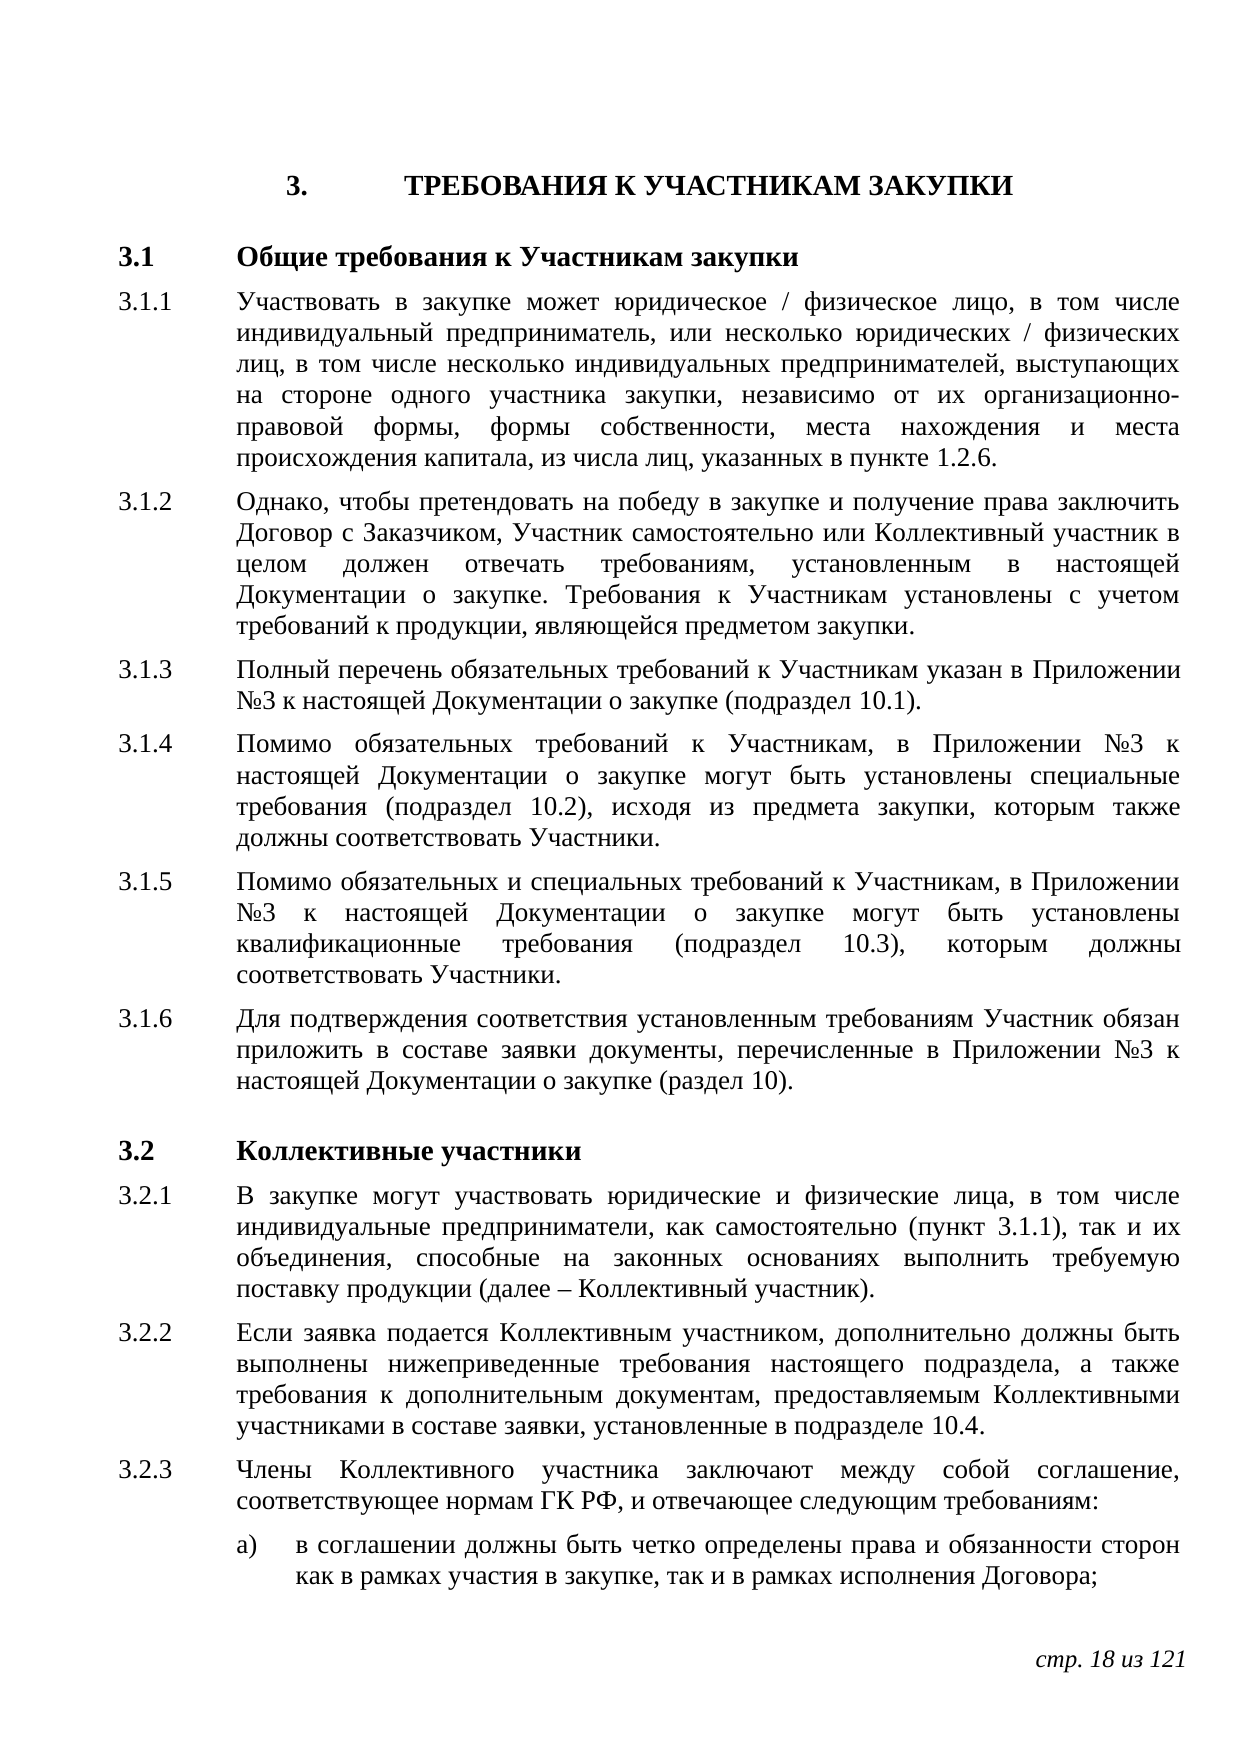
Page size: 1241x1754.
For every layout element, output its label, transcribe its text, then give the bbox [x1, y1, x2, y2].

text Полный перечень обязательных требований к Участникам указан в Приложении №3 к настоящей Документации о закупке (подраздел 10.1). [118, 653, 1181, 715]
text Помимо обязательных требований к Участникам, в Приложении №3 к настоящей Документации о закупке могут быть установлены специальные требования (подраздел 10.2), исходя из предмета закупки, которым также должны соответствовать Участники. [118, 728, 1181, 852]
subtitle Общие требования к Участникам закупки [118, 239, 1181, 273]
text Члены Коллективного участника заключают между собой соглашение, соответствующее нормам ГК РФ, и отвечающее следующим требованиям: [118, 1453, 1181, 1515]
text Для подтверждения соответствия установленным требованиям Участник обязан приложить в составе заявки документы, перечисленные в Приложении №3 к настоящей Документации о закупке (раздел 10). [118, 1002, 1181, 1095]
subtitle ТРЕБОВАНИЯ К УЧАСТНИКАМ ЗАКУПКИ [118, 168, 1181, 202]
text Если заявка подается Коллективным участником, дополнительно должны быть выполнены нижеприведенные требования настоящего подраздела, а также требования к дополнительным документам, предоставляемым Коллективными участниками в составе заявки, установленные в подразделе 10.4. [118, 1316, 1181, 1440]
text Однако, чтобы претендовать на победу в закупке и получение права заключить Договор с Заказчиком, Участник самостоятельно или Коллективный участник в целом должен отвечать требованиям, установленным в настоящей Документации о закупке. Требования к Участникам установлены с учетом требований к продукции, являющейся предметом закупки. [118, 484, 1181, 640]
text Помимо обязательных и специальных требований к Участникам, в Приложении №3 к настоящей Документации о закупке могут быть установлены квалификационные требования (подраздел 10.3), которым должны соответствовать Участники. [118, 865, 1181, 989]
subtitle Коллективные участники [118, 1133, 1181, 1166]
text Участвовать в закупке может юридическое / физическое лицо, в том числе индивидуальный предприниматель, или несколько юридических / физических лиц, в том числе несколько индивидуальных предпринимателей, выступающих на стороне одного участника закупки, независимо от их организационно-правовой формы, формы собственности, места нахождения и места происхождения капитала, из числа лиц, указанных в пункте 1.2.6. [118, 285, 1181, 472]
text в соглашении должны быть четко определены права и обязанности сторон как в рамках участия в закупке, так и в рамках исполнения Договора; [236, 1528, 1181, 1590]
text В закупке могут участвовать юридические и физические лица, в том числе индивидуальные предприниматели, как самостоятельно (пункт 3.1.1), так и их объединения, способные на законных основаниях выполнить требуемую поставку продукции (далее – Коллективный участник). [118, 1179, 1181, 1303]
